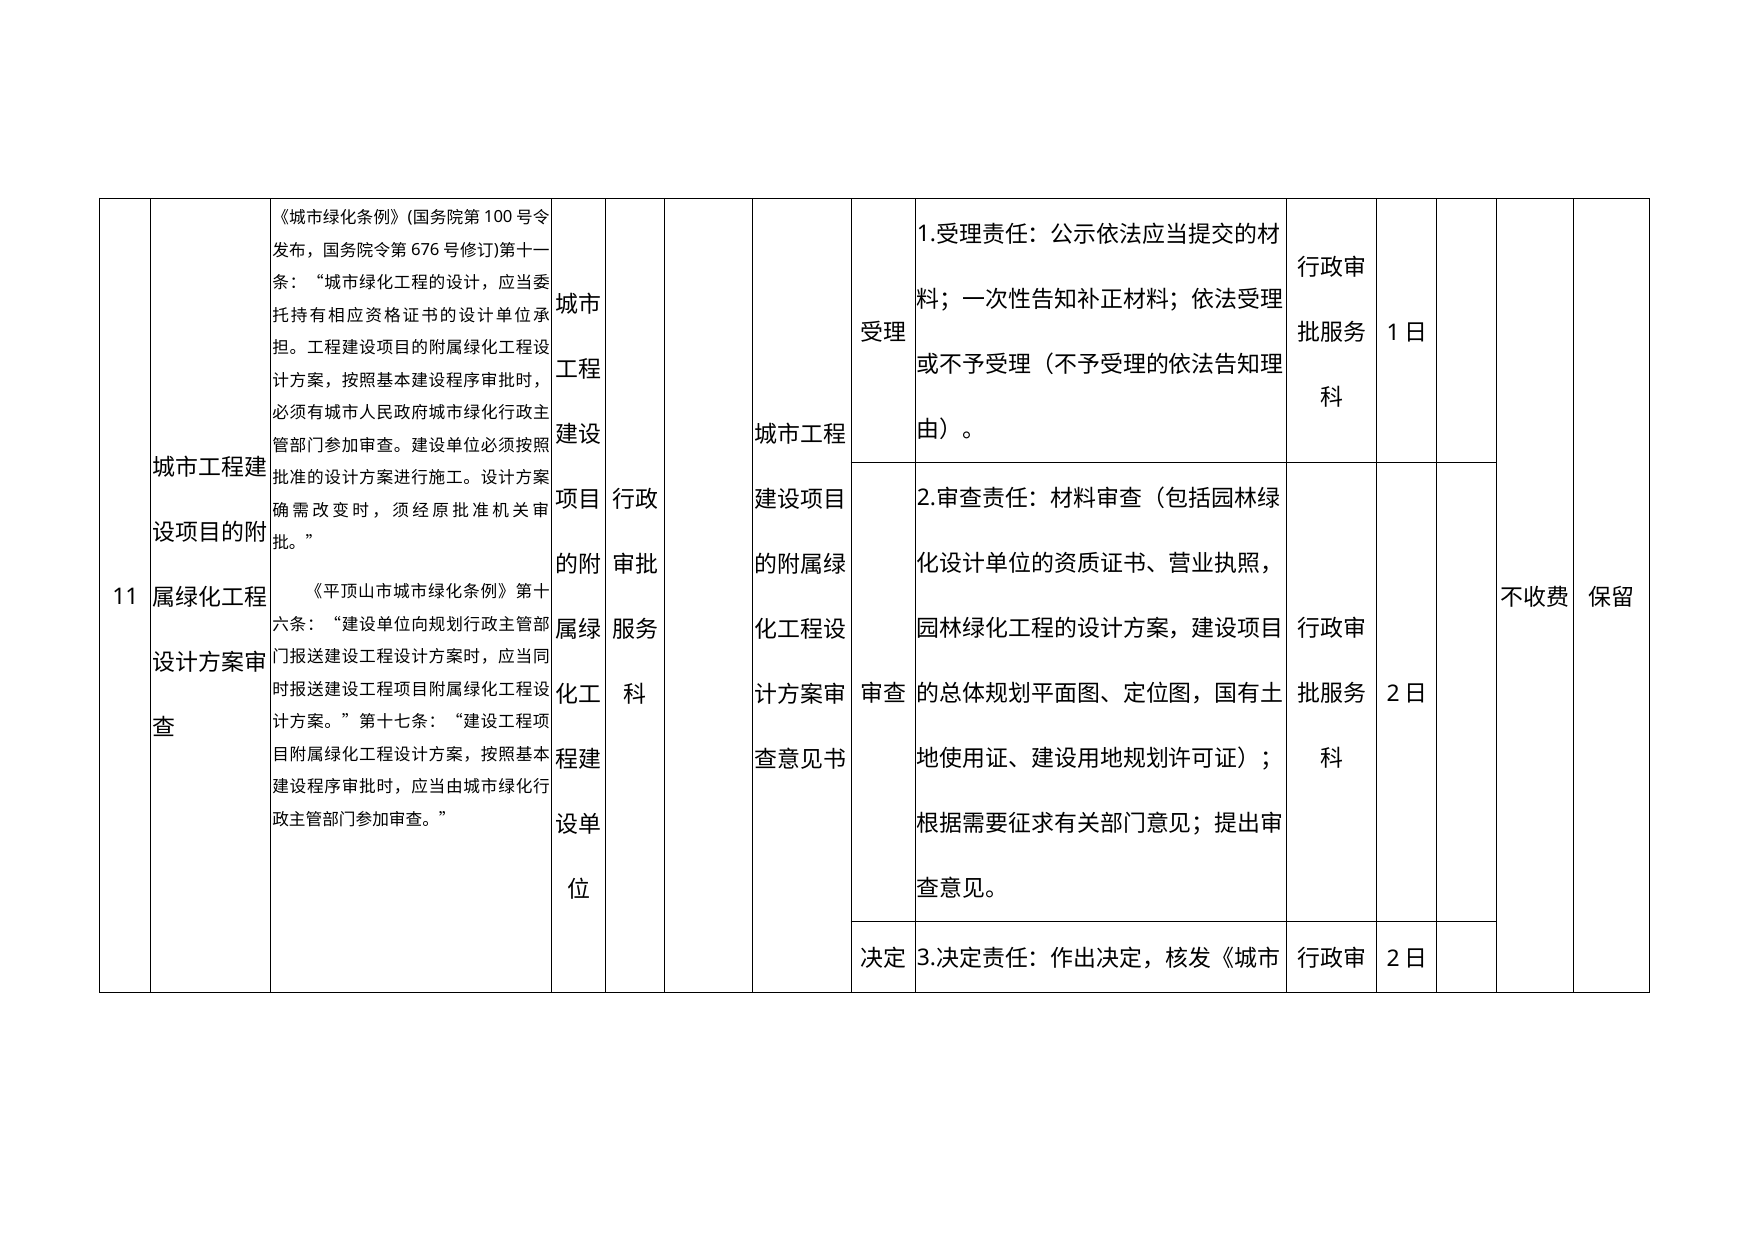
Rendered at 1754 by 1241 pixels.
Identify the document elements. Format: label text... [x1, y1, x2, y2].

table_cell 保留 [1574, 199, 1649, 992]
table_cell [1437, 463, 1496, 921]
table_cell 2.审查责任：材料审查（包括园林绿化设计单位的资质证书、营业执照，园林绿化工程的设计方案，建设项目的总体规划平面图、定位图，国有土地使用证、建设用地规划许可证）；根据需要征求有关部门意见；提出审查意见。 [916, 463, 1286, 921]
table_cell 行政审批服务科 [606, 199, 664, 992]
table_cell 2日 [1377, 463, 1436, 921]
table_cell 城市工程建设项目的附属绿化工程设计方案审查 [151, 199, 270, 992]
table_cell 受理 [852, 199, 915, 462]
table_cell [916, 922, 1286, 992]
table_cell 1.受理责任：公示依法应当提交的材料；一次性告知补正材料；依法受理或不予受理（不予受理的依法告知理由）。 [916, 199, 1286, 462]
table_cell 决定 [852, 922, 915, 992]
table_cell 城市工程建设项目的附属绿化工程建设单位 [552, 199, 605, 992]
table_cell [1437, 199, 1496, 462]
table_cell 2日 [1377, 922, 1436, 992]
table_cell 行政审批服务科 [1287, 922, 1376, 992]
table_cell [1437, 922, 1496, 992]
table_cell 审查 [852, 463, 915, 921]
table_cell 行政审批服务科 [1287, 199, 1376, 462]
table_cell 《城市绿化条例》(国务院第100号令发布，国务院令第676号修订)第十一条：“城市绿化工程的设计，应当委托持有相应资格证书的设计单位承担。工程建设项目的附属绿化工程设计方案，按照基本建设程序审批时，必须有城市人民政府城市绿化行政主管部门参加审查。建设单位必须按照批准的设计方案进行施工。设计方案确需改变时，须经原批准机关审批。” 《平顶山市城市绿化条例》第十六条：“建设单位向规划行政主管部门报送建设工程设计方案时，应当同时报送建设工程项目附属绿化工程设计方案。”第十七条：“建设工程项目附属绿化工程设计方案，按照基本建设程序审批时，应当由城市绿化行政主管部门参加审查。” [271, 199, 551, 992]
table_cell 行政审批服务科 [1287, 463, 1376, 921]
table_cell [665, 199, 752, 992]
table_cell 不收费 [1497, 199, 1573, 992]
table_cell 城市工程建设项目的附属绿化工程设计方案审查意见书 [753, 199, 851, 992]
table_cell 1日 [1377, 199, 1436, 462]
table_cell 11 [100, 199, 150, 992]
